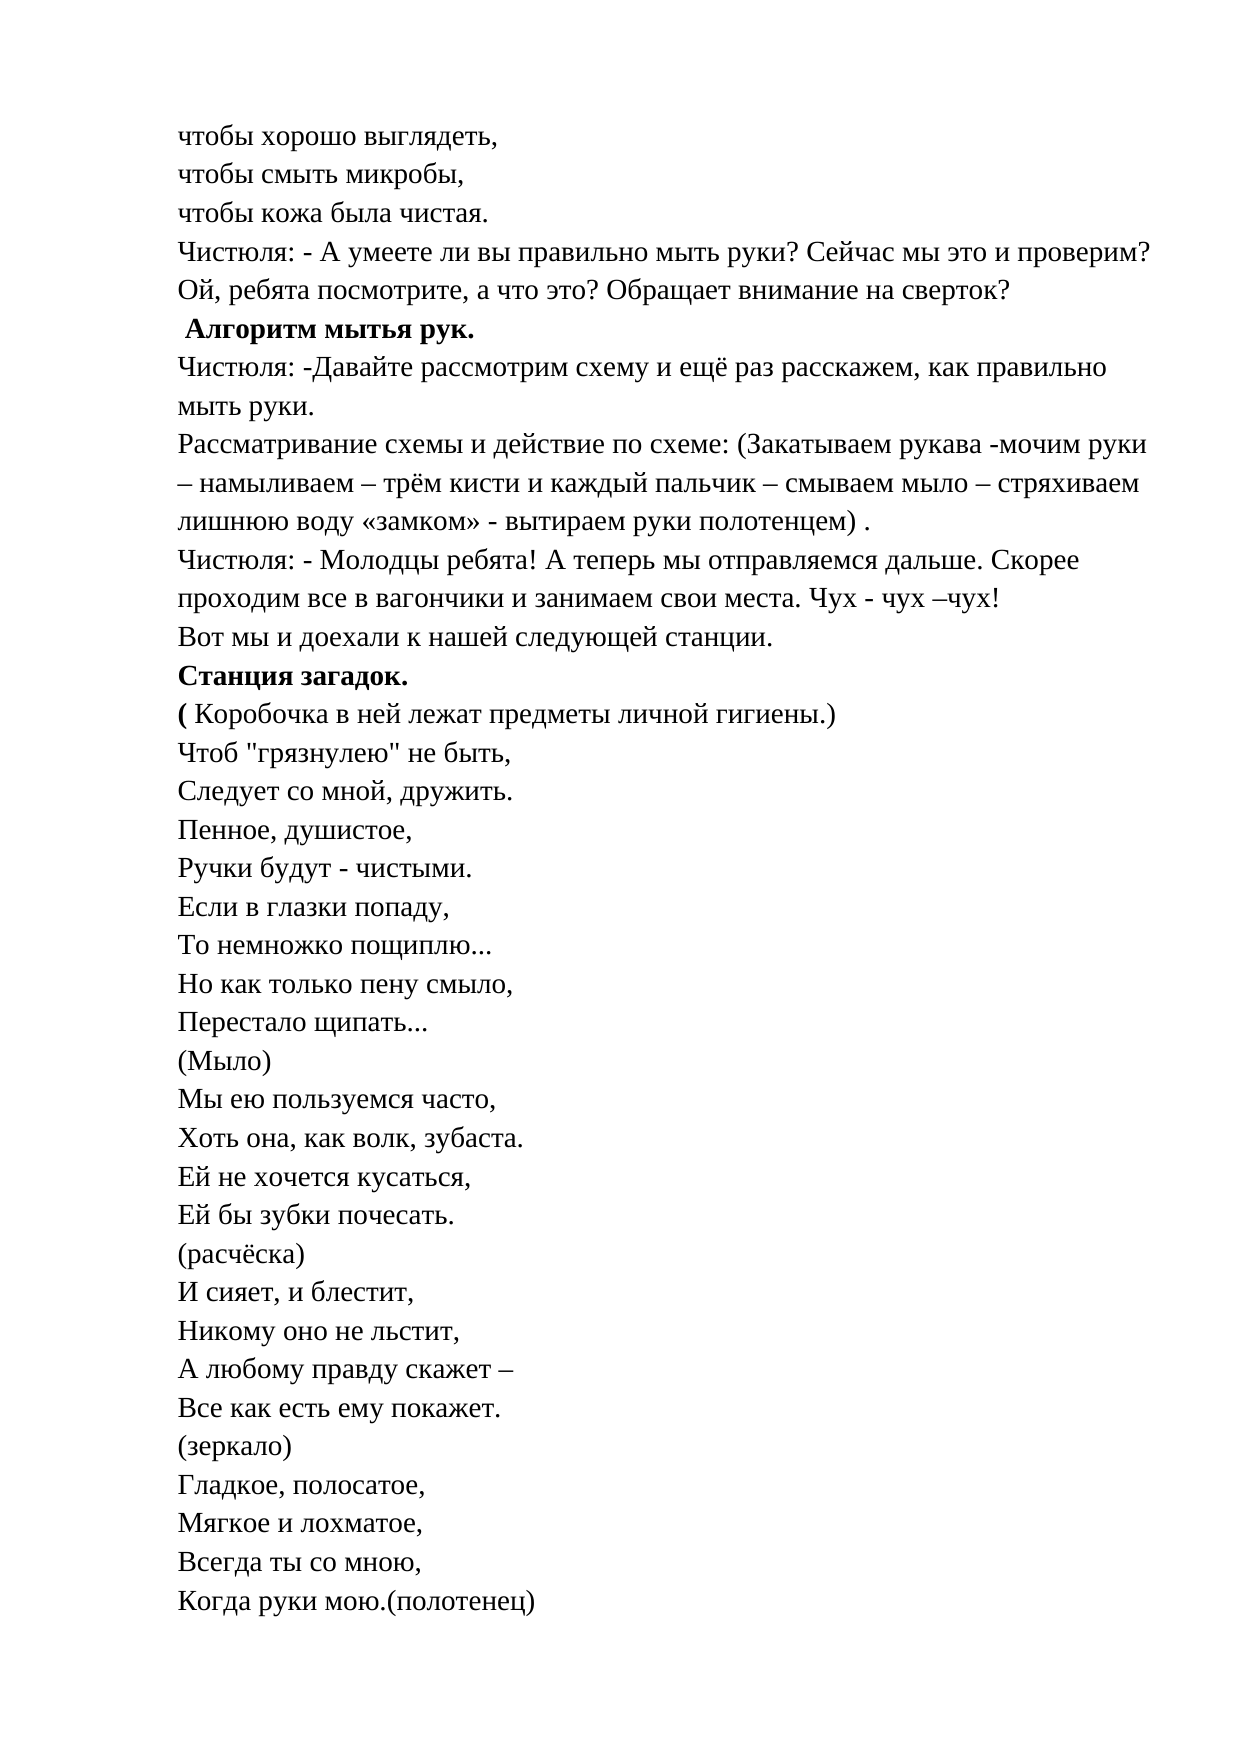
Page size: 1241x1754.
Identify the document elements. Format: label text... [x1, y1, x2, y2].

text чтобы смыть микробы, [177, 157, 1152, 190]
text Рассматривание схемы и действие по схеме: (Закатываем рукава -мочим руки – намыливаем – трём кисти и каждый пальчик – смываем мыло – стряхиваем лишнюю воду «замком» - вытираем руки полотенцем) . [177, 426, 1152, 537]
text И сияет, и блестит, Никому оно не льстит, А любому правду скажет – Все как есть ему покажет. (зеркало) [177, 1274, 1152, 1462]
text ( Коробочка в ней лежат предметы личной гигиены.) [177, 696, 1152, 730]
text Чистюля: - А умеете ли вы правильно мыть руки? Сейчас мы это и проверим? Ой, ребята посмотрите, а что это? Обращает внимание на сверток? [177, 234, 1152, 306]
text Мы ею пользуемся часто, Хоть она, как волк, зубаста. Ей не хочется кусаться, Ей бы зубки почесать. (расчёска) [177, 1082, 1152, 1269]
text чтобы хорошо выглядеть, [177, 118, 1152, 152]
text Гладкое, полосатое, Мягкое и лохматое, Всегда ты со мною, Когда руки мою.(полотенец) [177, 1467, 1152, 1616]
text Чтоб "грязнулею" не быть, Следует со мной, дружить. Пенное, душистое, Ручки будут - чистыми. Если в глазки попаду, То немножко пощиплю... Но как только пену смыло, Перестало щипать... (Мыло) [177, 735, 1152, 1077]
text Алгоритм мытья рук. [177, 311, 1152, 344]
text Чистюля: - Молодцы ребята! А теперь мы отправляемся дальше. Скорее проходим все в вагончики и занимаем свои места. Чух - чух –чух! [177, 542, 1152, 614]
text Вот мы и доехали к нашей следующей станции. [177, 619, 1152, 653]
text Станция загадок. [177, 658, 1152, 691]
text чтобы кожа была чистая. [177, 195, 1152, 229]
text Чистюля: -Давайте рассмотрим схему и ещё раз расскажем, как правильно мыть руки. [177, 349, 1152, 421]
